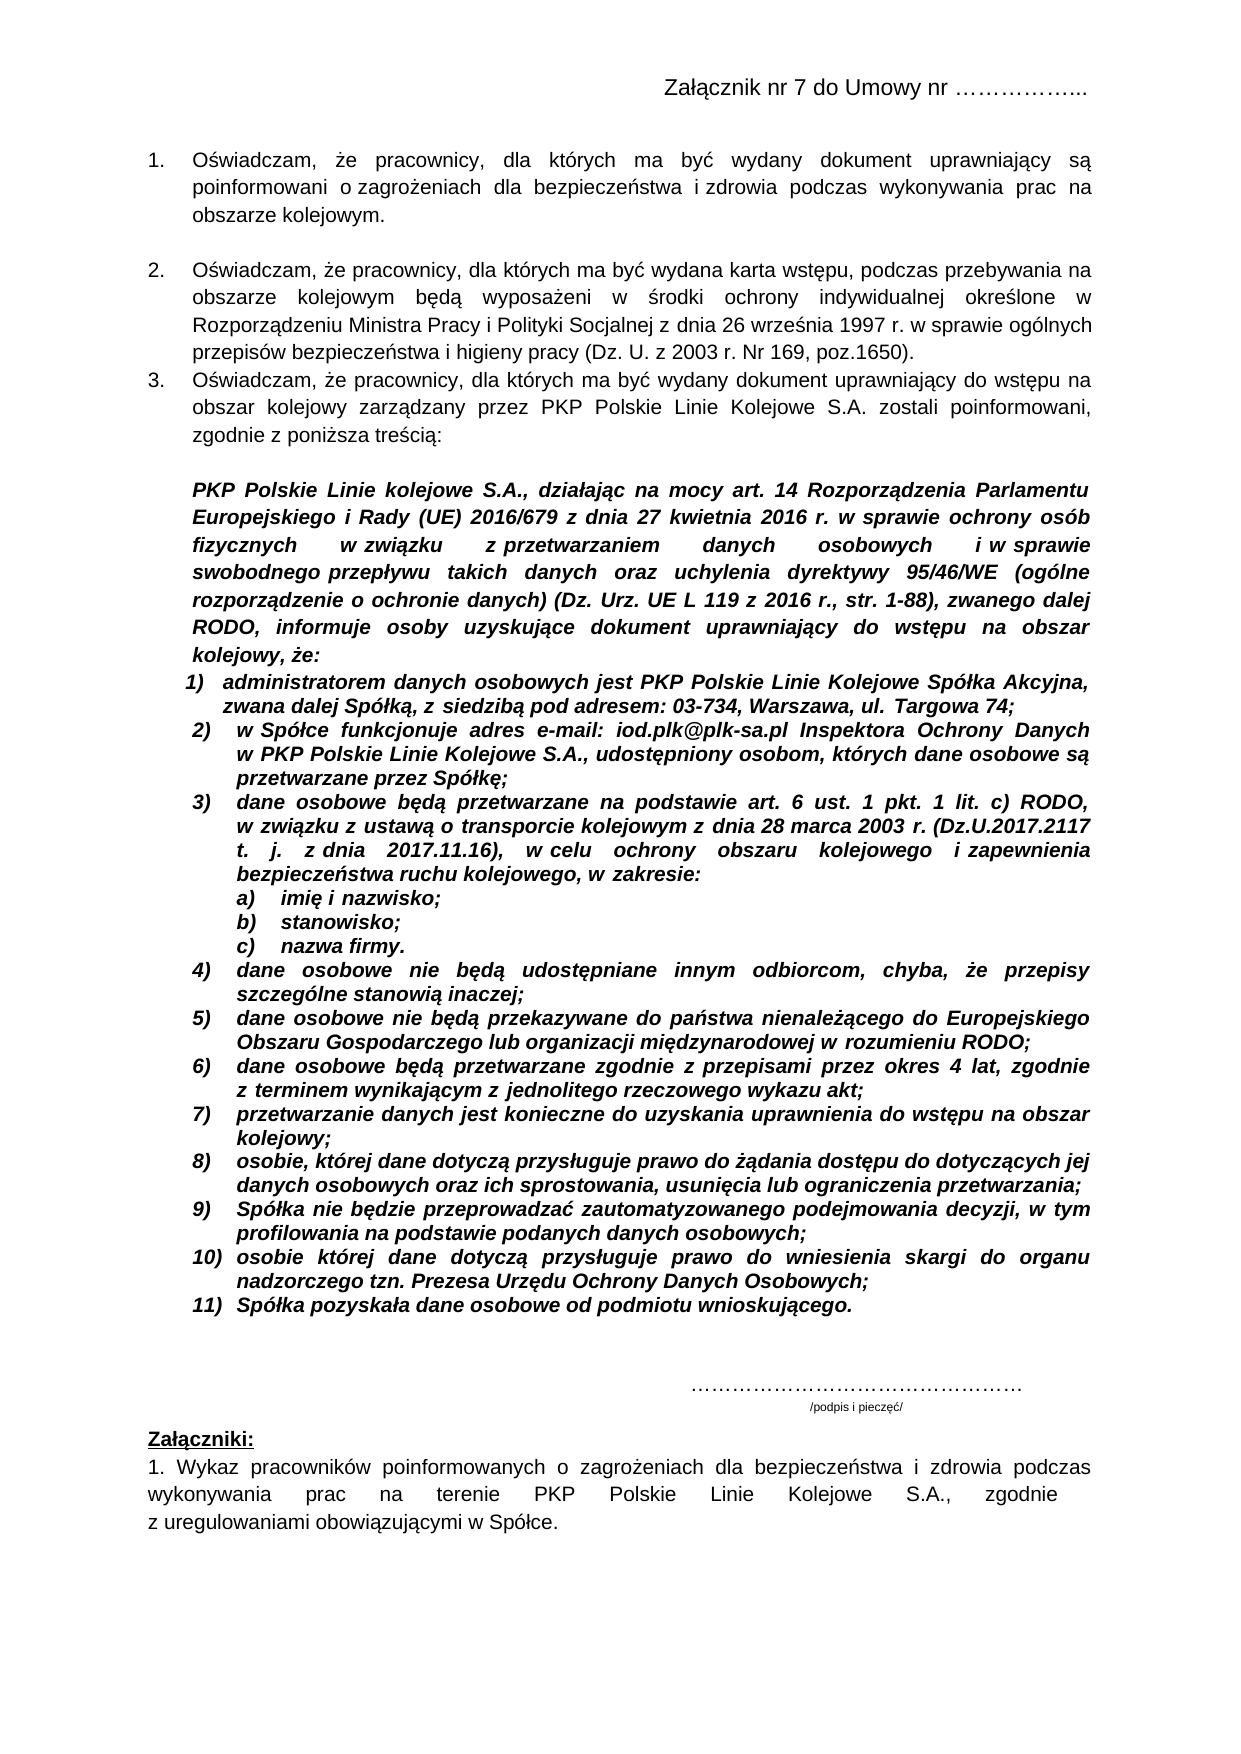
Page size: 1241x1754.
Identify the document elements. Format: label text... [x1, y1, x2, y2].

text ………………………………………… [620, 1372, 1092, 1396]
list imię i nazwisko; [236, 886, 1092, 910]
list dane osobowe będą przetwarzane zgodnie z przepisami przez okres 4 lat, zgodnie z terminem wynikającym z jednolitego rzeczowego wykazu akt; [192, 1053, 1092, 1101]
list Oświadczam, że pracownicy, dla których ma być wydany dokument uprawniający do wstępu na obszar kolejowy zarządzany przez PKP Polskie Linie Kolejowe S.A. zostali poinformowani, zgodnie z poniższa treścią: [148, 368, 1092, 447]
list Spółka nie będzie przeprowadzać zautomatyzowanego podejmowania decyzji, w tym profilowania na podstawie podanych danych osobowych; [192, 1197, 1092, 1245]
text /podpis i pieczęć/ [620, 1399, 1092, 1423]
list Oświadczam, że pracownicy, dla których ma być wydana karta wstępu, podczas przebywania na obszarze kolejowym będą wyposażeni w środki ochrony indywidualnej określone w Rozporządzeniu Ministra Pracy i Polityki Socjalnej z dnia 26 września 1997 r. w sprawie ogólnych przepisów bezpieczeństwa i higieny pracy (Dz. U. z 2003 r. Nr 169, poz.1650). [148, 258, 1092, 364]
list osobie, której dane dotyczą przysługuje prawo do żądania dostępu do dotyczących jej danych osobowych oraz ich sprostowania, usunięcia lub ograniczenia przetwarzania; [192, 1149, 1092, 1197]
text 1. Wykaz pracowników poinformowanych o zagrożeniach dla bezpieczeństwa i zdrowia podczas wykonywania prac na terenie PKP Polskie Linie Kolejowe S.A., zgodnie z uregulowaniami obowiązującymi w Spółce. [148, 1454, 1092, 1533]
list nazwa firmy. [236, 934, 1092, 958]
list PKP Polskie Linie kolejowe S.A., działając na mocy art. 14 Rozporządzenia Parlamentu Europejskiego i Rady (UE) 2016/679 z dnia 27 kwietnia 2016 r. w sprawie ochrony osób fizycznych w związku z przetwarzaniem danych osobowych i w sprawie swobodnego przepływu takich danych oraz uchylenia dyrektywy 95/46/WE (ogólne rozporządzenie o ochronie danych) (Dz. Urz. UE L 119 z 2016 r., str. 1-88), zwanego dalej RODO, informuje osoby uzyskujące dokument uprawniający do wstępu na obszar kolejowy, że: [192, 478, 1092, 667]
list dane osobowe będą przetwarzane na podstawie art. 6 ust. 1 pkt. 1 lit. c) RODO, w związku z ustawą o transporcie kolejowym z dnia 28 marca 2003 r. (Dz.U.2017.2117 t. j. z dnia 2017.11.16), w celu ochrony obszaru kolejowego i zapewnienia bezpieczeństwa ruchu kolejowego, w zakresie: [192, 790, 1092, 886]
list dane osobowe nie będą udostępniane innym odbiorcom, chyba, że przepisy szczególne stanowią inaczej; [192, 958, 1092, 1006]
list administratorem danych osobowych jest PKP Polskie Linie Kolejowe Spółka Akcyjna, zwana dalej Spółką, z siedzibą pod adresem: 03-734, Warszawa, ul. Targowa 74; [185, 670, 1092, 718]
list Spółka pozyskała dane osobowe od podmiotu wnioskującego. [192, 1293, 1092, 1317]
list przetwarzanie danych jest konieczne do uzyskania uprawnienia do wstępu na obszar kolejowy; [192, 1101, 1092, 1149]
list stanowisko; [236, 910, 1092, 934]
text Załączniki: [148, 1427, 1092, 1451]
list w Spółce funkcjonuje adres e-mail: iod.plk@plk-sa.pl Inspektora Ochrony Danych w PKP Polskie Linie Kolejowe S.A., udostępniony osobom, których dane osobowe są przetwarzane przez Spółkę; [192, 718, 1092, 790]
list Oświadczam, że pracownicy, dla których ma być wydany dokument uprawniający są poinformowani o zagrożeniach dla bezpieczeństwa i zdrowia podczas wykonywania prac na obszarze kolejowym. [148, 148, 1092, 227]
list dane osobowe nie będą przekazywane do państwa nienależącego do Europejskiego Obszaru Gospodarczego lub organizacji międzynarodowej w rozumieniu RODO; [192, 1006, 1092, 1053]
list osobie której dane dotyczą przysługuje prawo do wniesienia skargi do organu nadzorczego tzn. Prezesa Urzędu Ochrony Danych Osobowych; [192, 1245, 1092, 1293]
